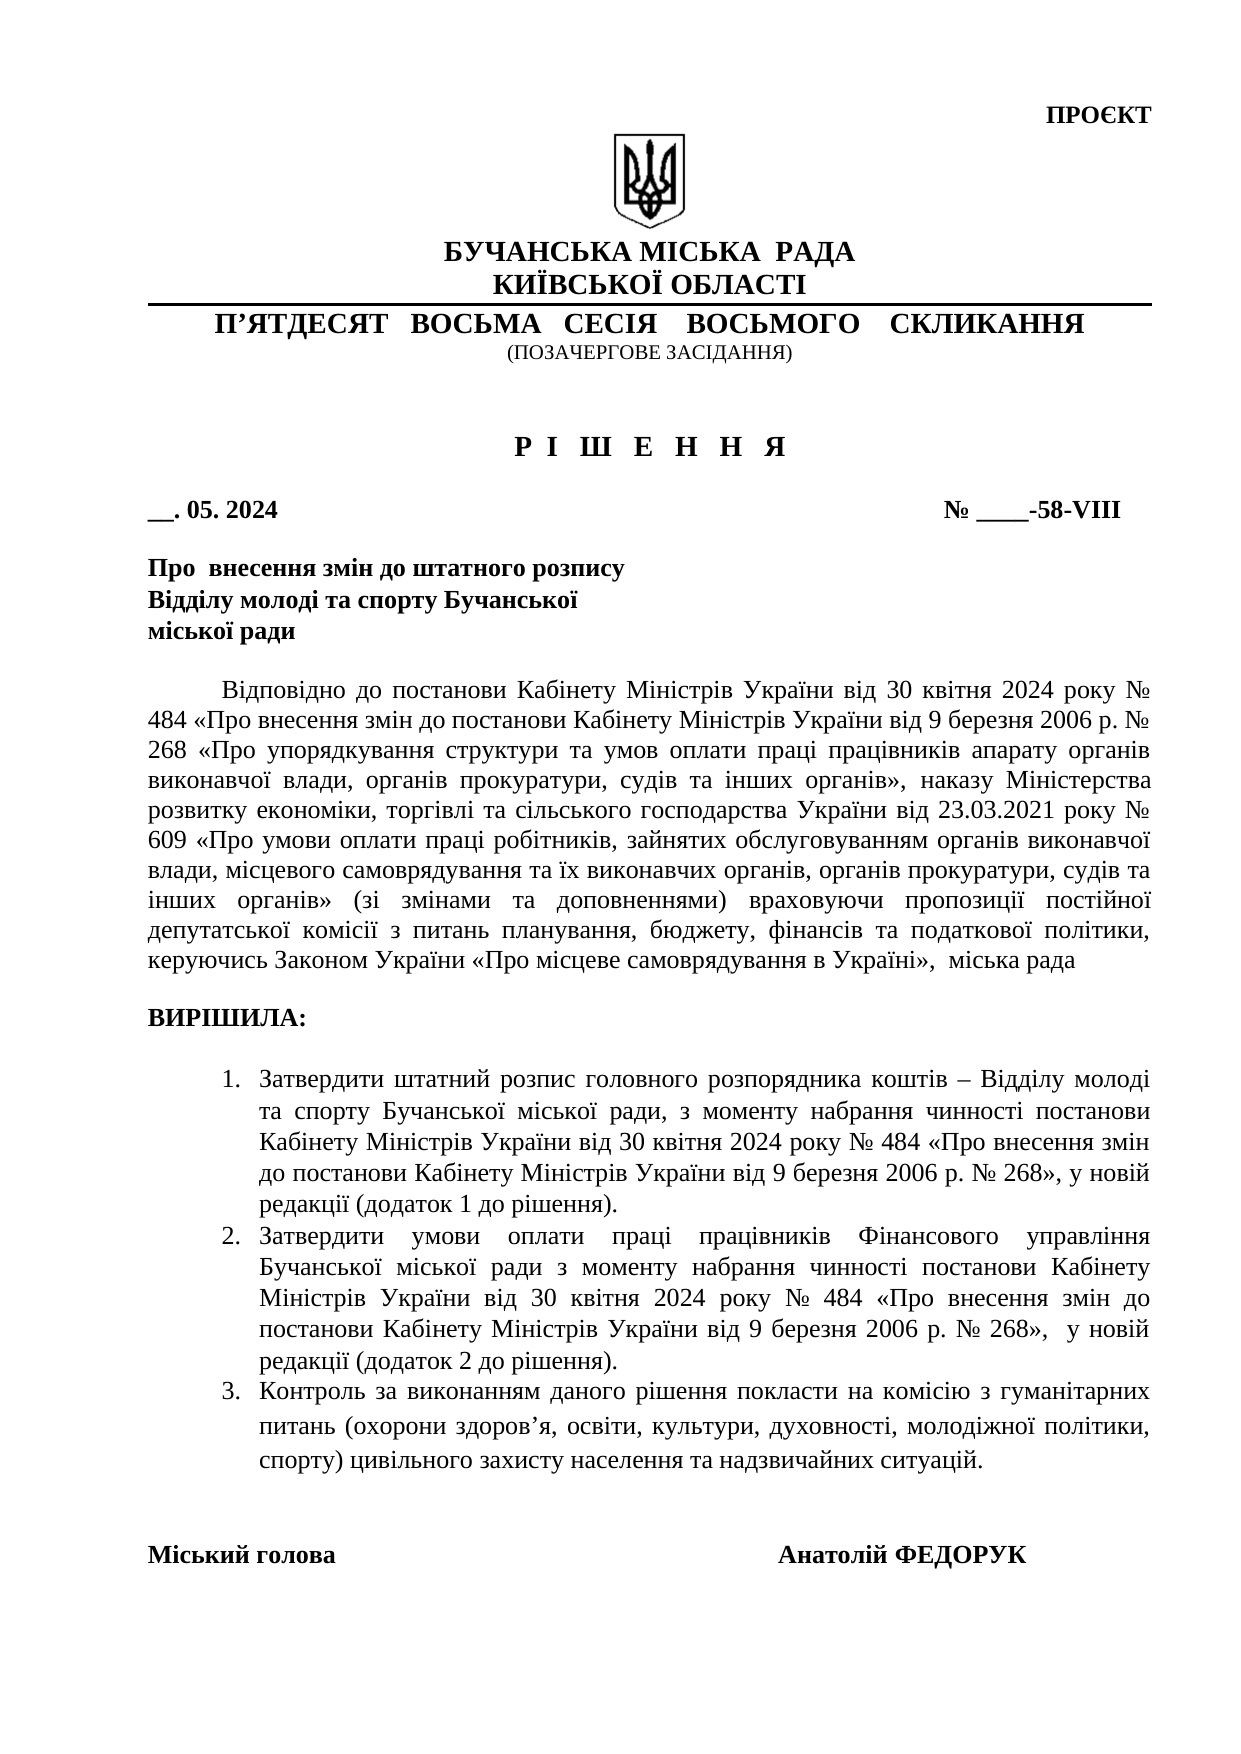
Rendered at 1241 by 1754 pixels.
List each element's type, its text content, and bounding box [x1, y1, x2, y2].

text Р І Ш Е Н Н Я [148, 429, 1152, 463]
text П’ЯТДЕСЯТ ВОСЬМА СЕСІЯ ВОСЬМОГО СКЛИКАННЯ [148, 306, 1152, 340]
text Відділу молоді та спорту Бучанської [148, 583, 1152, 614]
text ПРОЄКТ [148, 100, 1152, 129]
text міської ради [148, 614, 1152, 646]
picture [607, 128, 692, 234]
text __. 05. 2024 № ____-58-VІІІ [148, 494, 1152, 524]
list Затвердити штатний розпис головного розпорядника коштів – Відділу молоді та спорту Бучанської міської ради, з моменту набрання чинності постанови Кабінету Міністрів України від 30 квітня 2024 року № 484 «Про внесення змін до постанови Кабінету Міністрів України від 9 березня 2006 р. № 268», у новій редакції (додаток 1 до рішення). [221, 1063, 1152, 1219]
text Відповідно до постанови Кабінету Міністрів України від 30 квітня 2024 року № 484 «Про внесення змін до постанови Кабінету Міністрів України від 9 березня 2006 р. № 268 «Про упорядкування структури та умов оплати праці працівників апарату органів виконавчої влади, органів прокуратури, судів та інших органів», наказу Міністерства розвитку економіки, торгівлі та сільського господарства України від 23.03.2021 року № 609 «Про умови оплати праці робітників, зайнятих обслуговуванням органів виконавчої влади, місцевого самоврядування та їх виконавчих органів, органів прокуратури, судів та інших органів» (зі змінами та доповненнями) враховуючи пропозиції постійної депутатської комісії з питань планування, бюджету, фінансів та податкової політики, керуючись Законом України «Про місцеве самоврядування в Україні», міська рада [148, 674, 1152, 974]
list Затвердити умови оплати праці працівників Фінансового управління Бучанської міської ради з моменту набрання чинності постанови Кабінету Міністрів України від 30 квітня 2024 року № 484 «Про внесення змін до постанови Кабінету Міністрів України від 9 березня 2006 р. № 268», у новій редакції (додаток 2 до рішення). [221, 1219, 1152, 1375]
list Контроль за виконанням даного рішення покласти на комісію з гуманітарних питань (охорони здоров’я, освіти, культури, духовності, молодіжної політики, спорту) цивільного захисту населення та надзвичайних ситуацій. [221, 1375, 1152, 1474]
text КИЇВСЬКОЇ ОБЛАСТІ [148, 267, 1152, 303]
text Міський голова Анатолій ФЕДОРУК [148, 1539, 1152, 1569]
text БУЧАНСЬКА МІСЬКА РАДА [148, 234, 1152, 267]
text (ПОЗАЧЕРГОВЕ ЗАСІДАННЯ) [148, 340, 1152, 364]
text ВИРІШИЛА: [148, 1002, 1152, 1032]
text Про внесення змін до штатного розпису [148, 552, 1152, 583]
